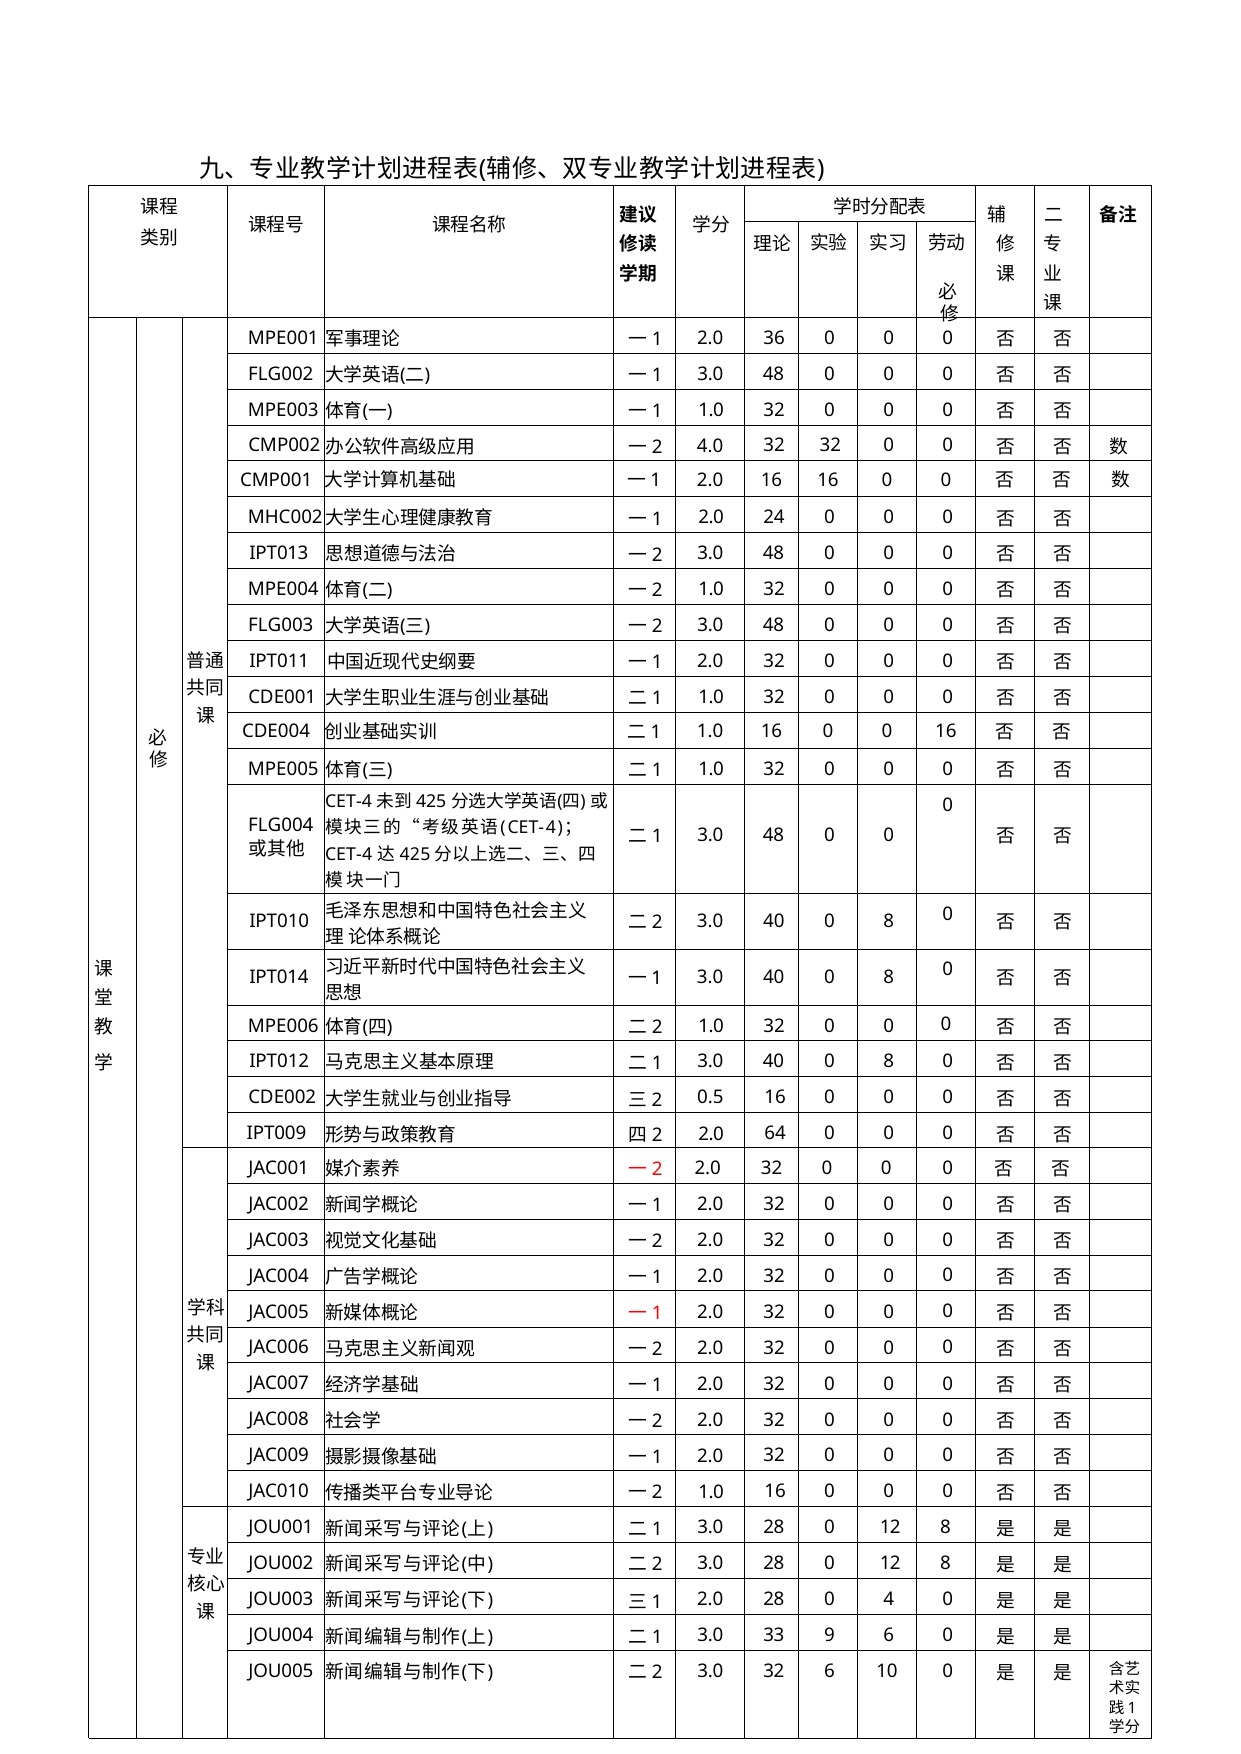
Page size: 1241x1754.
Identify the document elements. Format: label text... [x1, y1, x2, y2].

table_cell 0 [858, 605, 916, 640]
table_cell 0 [917, 749, 975, 784]
table_cell 0 [799, 605, 857, 640]
table_cell 专业 核心 课 [183, 1507, 227, 1737]
table_cell 大学英语(二) [325, 354, 613, 388]
table_cell 体育(二) [325, 569, 613, 604]
table_cell 0 [917, 894, 975, 948]
table_cell 一1 [614, 950, 675, 1004]
table_cell 否 [1035, 1041, 1089, 1076]
table_cell 否 [976, 677, 1034, 712]
table_cell 实验 [799, 222, 857, 317]
table_cell 马克思主义新闻观 [325, 1328, 613, 1362]
table_cell 0 [799, 1507, 857, 1542]
table_cell 新闻编辑与制作(上) [325, 1615, 613, 1650]
table_cell 2.0 [676, 1220, 744, 1254]
table_cell CDE001 [228, 677, 324, 712]
table_cell 军事理论 [325, 318, 613, 353]
table_cell 办公软件高级应用 [325, 426, 613, 460]
table_cell JOU005 [228, 1651, 324, 1737]
table_cell 32 [745, 1220, 798, 1254]
table_header 辅修 课 [976, 186, 1034, 317]
table_cell 28 [745, 1579, 798, 1614]
table_cell 32 [745, 426, 798, 460]
table_header 学分 [676, 186, 744, 317]
table_cell 一 1 [614, 1256, 675, 1290]
table_cell 0 [858, 497, 916, 532]
table_cell 一 2 [614, 605, 675, 640]
table_cell 8 [858, 950, 916, 1004]
table_cell 否 [976, 713, 1034, 748]
table_cell 0 [799, 533, 857, 568]
table_cell [1090, 1220, 1151, 1254]
table_cell 否 [1035, 1148, 1089, 1183]
table_cell 8 [858, 1041, 916, 1076]
table_cell 二 2 [614, 1006, 675, 1040]
table_cell FLG004 或其他 [228, 785, 324, 892]
table_cell 一 2 [614, 1220, 675, 1254]
table_cell 经济学基础 [325, 1363, 613, 1398]
table_cell [1090, 1471, 1151, 1506]
table_cell 1.0 [676, 390, 744, 424]
table_cell 2.0 [676, 1328, 744, 1362]
table_cell 1.0 [676, 749, 744, 784]
table_cell 二 2 [614, 894, 675, 948]
table_cell 否 [1035, 713, 1089, 748]
table_cell 新媒体概论 [325, 1291, 613, 1326]
table_cell 一 1 [614, 497, 675, 532]
table_cell 3.0 [676, 354, 744, 388]
table_cell CET-4 未到 425 分选大学英语(四) 或模块三的“考级英语(CET-4)； CET-4 达 425分以上选二、三、四模 块一门 [325, 785, 613, 892]
table_cell 6 [799, 1651, 857, 1737]
table_cell 否 [976, 785, 1034, 892]
table_cell 二 1 [614, 1507, 675, 1542]
table_cell 3.0 [676, 785, 744, 892]
table_cell 0 [799, 1220, 857, 1254]
table_cell 0 [858, 1148, 916, 1183]
table_cell 0 [917, 569, 975, 604]
table_cell 大学生心理健康教育 [325, 497, 613, 532]
table_cell 12 [858, 1543, 916, 1578]
table_cell 0 [858, 1328, 916, 1362]
table_cell 32 [745, 1328, 798, 1362]
table_cell 2.0 [676, 1256, 744, 1290]
table_cell 48 [745, 533, 798, 568]
table_cell 0 [799, 1291, 857, 1326]
table_cell 0 [917, 785, 975, 892]
table_cell 新闻采写与评论(中) [325, 1543, 613, 1578]
table_cell 一 1 [614, 390, 675, 424]
table_cell 形势与政策教育 [325, 1113, 613, 1147]
table_cell 一 1 [614, 318, 675, 353]
table_cell [1090, 1113, 1151, 1147]
table_cell [1090, 950, 1151, 1004]
table_cell JOU001 [228, 1507, 324, 1542]
table_cell 0 [799, 785, 857, 892]
table_cell [1090, 533, 1151, 568]
table_cell 中国近现代史纲要 [325, 641, 613, 676]
table_cell 10 [858, 1651, 916, 1737]
table_cell 32 [745, 1363, 798, 1398]
table_cell [1090, 1256, 1151, 1290]
table_cell IPT012 [228, 1041, 324, 1076]
table_cell 32 [745, 1148, 798, 1183]
table_cell IPT011 [228, 641, 324, 676]
table_cell 0 [858, 461, 916, 496]
table_cell 0 [799, 894, 857, 948]
table_cell 0 [917, 1615, 975, 1650]
table_cell 否 [976, 1148, 1034, 1183]
table_cell 0.5 [676, 1077, 744, 1112]
table_cell JOU004 [228, 1615, 324, 1650]
table_cell 0 [858, 749, 916, 784]
table_cell 是 [1035, 1507, 1089, 1542]
table_cell 一 2 [614, 1328, 675, 1362]
table_cell 2.0 [676, 1184, 744, 1219]
table_cell [1090, 390, 1151, 424]
table_cell 0 [917, 1148, 975, 1183]
table_cell 一 1 [614, 1291, 675, 1326]
table_cell 9 [799, 1615, 857, 1650]
table_cell 12 [858, 1507, 916, 1542]
table_cell 一 2 [614, 1471, 675, 1506]
table_cell MPE001 [228, 318, 324, 353]
table_cell 0 [858, 569, 916, 604]
table_cell 1.0 [676, 713, 744, 748]
table_cell MPE004 [228, 569, 324, 604]
table_cell 体育(四) [325, 1006, 613, 1040]
table_cell [1090, 1291, 1151, 1326]
table_cell 否 [976, 1435, 1034, 1470]
table_cell 媒介素养 [325, 1148, 613, 1183]
table_cell 0 [917, 497, 975, 532]
table_cell 否 [1035, 1471, 1089, 1506]
table_cell 否 [1035, 1291, 1089, 1326]
table_cell 3.0 [676, 605, 744, 640]
table_cell 0 [917, 1077, 975, 1112]
table_cell 0 [858, 1113, 916, 1147]
table_cell 0 [799, 713, 857, 748]
table_cell 课堂 教 学 [89, 318, 136, 1737]
table_cell JOU002 [228, 1543, 324, 1578]
table_cell 0 [917, 390, 975, 424]
table_cell 是 [1035, 1543, 1089, 1578]
table_cell 否 [1035, 749, 1089, 784]
table_cell 一 1 [614, 354, 675, 388]
table_cell 0 [799, 1363, 857, 1398]
table_cell 8 [917, 1507, 975, 1542]
table_cell [1090, 569, 1151, 604]
table_cell 32 [745, 569, 798, 604]
table_header 学时分配表 [745, 186, 975, 221]
table_cell 理论 [745, 222, 798, 317]
table_cell [1090, 1435, 1151, 1470]
table_cell 0 [858, 426, 916, 460]
table_cell 大学生就业与创业指导 [325, 1077, 613, 1112]
table_cell JAC004 [228, 1256, 324, 1290]
table_header 二专 业课 [1035, 186, 1089, 317]
table_cell 大学生职业生涯与创业基础 [325, 677, 613, 712]
table_cell 2.0 [676, 641, 744, 676]
table_cell 否 [1035, 426, 1089, 460]
table_cell 二 1 [614, 785, 675, 892]
table_cell 3.0 [676, 1651, 744, 1737]
table_cell 是 [1035, 1579, 1089, 1614]
table_cell 64 [745, 1113, 798, 1147]
table_cell MPE006 [228, 1006, 324, 1040]
table_cell 思想道德与法治 [325, 533, 613, 568]
table_cell 否 [976, 950, 1034, 1004]
table_cell 0 [858, 1220, 916, 1254]
table_cell 0 [858, 1399, 916, 1434]
table_cell 2.0 [676, 1579, 744, 1614]
table_cell 创业基础实训 [325, 713, 613, 748]
table_cell 0 [917, 1184, 975, 1219]
table_cell 否 [976, 1471, 1034, 1506]
table_cell [1090, 785, 1151, 892]
table_cell 新闻编辑与制作(下) [325, 1651, 613, 1737]
table_cell 0 [799, 1543, 857, 1578]
table_cell 40 [745, 950, 798, 1004]
table_cell 否 [976, 1256, 1034, 1290]
table_cell 否 [976, 1291, 1034, 1326]
table_cell 0 [799, 1328, 857, 1362]
table_cell JAC007 [228, 1363, 324, 1398]
table_cell 4 [858, 1579, 916, 1614]
table_cell 0 [799, 1579, 857, 1614]
table_cell 0 [799, 497, 857, 532]
table_cell 大学计算机基础 [325, 461, 613, 496]
table_cell 三 2 [614, 1077, 675, 1112]
table_cell 0 [858, 1184, 916, 1219]
table_cell 否 [976, 605, 1034, 640]
table_cell 0 [858, 1291, 916, 1326]
table_cell JAC006 [228, 1328, 324, 1362]
table_cell 2.0 [676, 461, 744, 496]
table_cell 数 [1090, 426, 1151, 460]
table_cell 0 [799, 1077, 857, 1112]
table_cell 2.0 [676, 1148, 744, 1183]
table_cell 普通 共同 课 [183, 318, 227, 1147]
table_cell 0 [917, 1291, 975, 1326]
table_cell 二 1 [614, 1615, 675, 1650]
table_cell 一 1 [614, 641, 675, 676]
table_cell 否 [1035, 533, 1089, 568]
table_cell 一 2 [614, 1148, 675, 1183]
table_cell 新闻学概论 [325, 1184, 613, 1219]
table_cell 3.0 [676, 1507, 744, 1542]
table_cell 3.0 [676, 1041, 744, 1076]
table_cell 0 [917, 641, 975, 676]
table_cell FLG002 [228, 354, 324, 388]
table_cell 否 [976, 641, 1034, 676]
table_cell 0 [858, 1077, 916, 1112]
table_cell JAC002 [228, 1184, 324, 1219]
table_cell 否 [1035, 318, 1089, 353]
table_cell 48 [745, 354, 798, 388]
table_cell 一 1 [614, 1184, 675, 1219]
table_cell 否 [976, 1184, 1034, 1219]
table_cell 否 [1035, 1220, 1089, 1254]
table_cell 16 [917, 713, 975, 748]
table_cell 0 [917, 1399, 975, 1434]
table_cell [1090, 1543, 1151, 1578]
table_cell 体育(三) [325, 749, 613, 784]
table_cell 1.0 [676, 677, 744, 712]
table_cell 毛泽东思想和中国特色社会主义理 论体系概论 [325, 894, 613, 948]
table_cell 28 [745, 1507, 798, 1542]
table_cell 0 [917, 1651, 975, 1737]
table_cell 否 [1035, 641, 1089, 676]
table_cell 3.0 [676, 894, 744, 948]
table_cell 否 [976, 1363, 1034, 1398]
table_cell 否 [1035, 894, 1089, 948]
table_cell 否 [976, 1220, 1034, 1254]
table_cell MPE003 [228, 390, 324, 424]
table_cell 0 [799, 318, 857, 353]
table_cell 2.0 [676, 1113, 744, 1147]
table_cell 0 [799, 1435, 857, 1470]
table_cell 否 [1035, 785, 1089, 892]
table_cell 3.0 [676, 1615, 744, 1650]
table_cell 否 [976, 497, 1034, 532]
table_cell 32 [745, 677, 798, 712]
table_cell 2.0 [676, 1435, 744, 1470]
table_cell [1090, 354, 1151, 388]
table_cell CMP002 [228, 426, 324, 460]
table_cell 16 [745, 461, 798, 496]
table_cell 否 [976, 1041, 1034, 1076]
table_cell JAC001 [228, 1148, 324, 1183]
table_cell 0 [917, 605, 975, 640]
table_cell 否 [1035, 390, 1089, 424]
table_cell 新闻采写与评论(上) [325, 1507, 613, 1542]
table_cell 劳动 [917, 222, 975, 317]
table_cell 16 [745, 1077, 798, 1112]
table_cell [1090, 713, 1151, 748]
table_cell 数 [1090, 461, 1151, 496]
table_cell 0 [858, 677, 916, 712]
table_cell IPT009 [228, 1113, 324, 1147]
table_cell 一 1 [614, 1363, 675, 1398]
table_cell 否 [976, 390, 1034, 424]
table_cell 0 [799, 1256, 857, 1290]
table_cell 否 [1035, 1006, 1089, 1040]
table_cell 0 [917, 677, 975, 712]
table_cell 1.0 [676, 569, 744, 604]
table_cell 32 [745, 1651, 798, 1737]
table_cell JAC009 [228, 1435, 324, 1470]
table_cell 否 [976, 1006, 1034, 1040]
table_cell 32 [745, 390, 798, 424]
table_cell 否 [976, 894, 1034, 948]
table_cell 否 [976, 749, 1034, 784]
table_cell 0 [858, 1256, 916, 1290]
table_cell 0 [917, 1363, 975, 1398]
table_cell 否 [976, 1328, 1034, 1362]
table_cell 8 [917, 1543, 975, 1578]
table_cell 3.0 [676, 533, 744, 568]
table_cell 3.0 [676, 1543, 744, 1578]
table_cell 2.0 [676, 1363, 744, 1398]
table_cell 一 2 [614, 569, 675, 604]
table_cell 0 [858, 1471, 916, 1506]
table_cell 体育(一) [325, 390, 613, 424]
table_cell 0 [917, 354, 975, 388]
table_cell [1090, 1363, 1151, 1398]
table_cell 0 [799, 641, 857, 676]
table_cell 否 [1035, 1113, 1089, 1147]
table_cell CDE004 [228, 713, 324, 748]
table_cell [1090, 1507, 1151, 1542]
table_cell CDE002 [228, 1077, 324, 1112]
table_cell 1.0 [676, 1471, 744, 1506]
table_cell 16 [745, 1471, 798, 1506]
table_cell 否 [976, 533, 1034, 568]
table_cell 视觉文化基础 [325, 1220, 613, 1254]
table_cell 摄影摄像基础 [325, 1435, 613, 1470]
table_cell [1090, 1184, 1151, 1219]
table_cell FLG003 [228, 605, 324, 640]
table_cell 大学英语(三) [325, 605, 613, 640]
table_cell 0 [917, 533, 975, 568]
table_cell 33 [745, 1615, 798, 1650]
table_cell 0 [799, 1113, 857, 1147]
table_cell 24 [745, 497, 798, 532]
table_cell 否 [1035, 677, 1089, 712]
table_cell 一 2 [614, 1399, 675, 1434]
table_cell 0 [799, 1184, 857, 1219]
table_cell 0 [917, 1220, 975, 1254]
table_cell 0 [858, 1006, 916, 1040]
table_cell [1090, 1328, 1151, 1362]
table_header 建议修读学期 [614, 186, 675, 317]
table_cell 0 [858, 533, 916, 568]
table_cell JAC003 [228, 1220, 324, 1254]
table_cell MPE005 [228, 749, 324, 784]
table_cell 0 [858, 390, 916, 424]
table_cell 否 [1035, 1184, 1089, 1219]
table_cell 0 [858, 318, 916, 353]
table_cell 28 [745, 1543, 798, 1578]
table_cell JAC005 [228, 1291, 324, 1326]
table_cell [1090, 894, 1151, 948]
table_cell [1090, 641, 1151, 676]
table_cell 否 [976, 426, 1034, 460]
table_cell 广告学概论 [325, 1256, 613, 1290]
table_cell 否 [976, 1399, 1034, 1434]
table_cell JAC008 [228, 1399, 324, 1434]
table_cell 二 1 [614, 749, 675, 784]
table_cell [1090, 605, 1151, 640]
table_cell 32 [745, 1291, 798, 1326]
table_cell 0 [799, 1471, 857, 1506]
table_cell 二 1 [614, 713, 675, 748]
table_header 课程号 [228, 186, 324, 317]
table_header 备注 [1090, 186, 1151, 317]
table_cell 0 [917, 1579, 975, 1614]
table_cell 0 [917, 1113, 975, 1147]
table_cell 2.0 [676, 1291, 744, 1326]
table_cell 0 [858, 785, 916, 892]
table_cell 2.0 [676, 497, 744, 532]
table_cell 否 [1035, 1363, 1089, 1398]
table_cell 四 2 [614, 1113, 675, 1147]
table_cell IPT013 [228, 533, 324, 568]
table_cell 一 2 [614, 426, 675, 460]
table_cell 0 [917, 1256, 975, 1290]
table_cell 0 [858, 641, 916, 676]
table_cell 0 [917, 461, 975, 496]
table_cell 必 修 [137, 318, 182, 1737]
table_cell 0 [858, 1363, 916, 1398]
table_cell 一 2 [614, 533, 675, 568]
table_cell 0 [799, 569, 857, 604]
table_cell [1090, 1615, 1151, 1650]
table_cell 0 [917, 1328, 975, 1362]
table_cell 三 1 [614, 1579, 675, 1614]
table_cell 0 [917, 950, 975, 1004]
table_cell 6 [858, 1615, 916, 1650]
table_cell 否 [1035, 605, 1089, 640]
table_cell 16 [799, 461, 857, 496]
table_cell [1090, 497, 1151, 532]
table_cell 2.0 [676, 1399, 744, 1434]
table_header 课程名称 [325, 186, 613, 317]
table_cell 否 [976, 318, 1034, 353]
table_cell 48 [745, 605, 798, 640]
table_cell JOU003 [228, 1579, 324, 1614]
table_cell 40 [745, 894, 798, 948]
table_cell 社会学 [325, 1399, 613, 1434]
table_cell 否 [1035, 1077, 1089, 1112]
table_cell 是 [976, 1543, 1034, 1578]
table_cell 否 [1035, 497, 1089, 532]
table_cell 否 [976, 461, 1034, 496]
table_cell 传播类平台专业导论 [325, 1471, 613, 1506]
table_cell [1090, 677, 1151, 712]
table_cell 40 [745, 1041, 798, 1076]
table_cell 是 [1035, 1615, 1089, 1650]
table_cell 0 [799, 1041, 857, 1076]
table_cell 32 [745, 1399, 798, 1434]
table_cell 二 1 [614, 1041, 675, 1076]
text 九、专业教学计划进程表(辅修、双专业教学计划进程表) [199, 151, 1093, 184]
table_cell 0 [858, 1435, 916, 1470]
table_cell 否 [1035, 1435, 1089, 1470]
table_cell 实习 [858, 222, 916, 317]
table_cell 32 [745, 1006, 798, 1040]
table_cell [1090, 318, 1151, 353]
table_cell 一1 [614, 461, 675, 496]
table_cell 0 [917, 1006, 975, 1040]
table_cell 否 [1035, 950, 1089, 1004]
table_cell 是 [976, 1615, 1034, 1650]
table_cell MHC002 [228, 497, 324, 532]
table_cell 一 1 [614, 1435, 675, 1470]
table_cell 是 [1035, 1651, 1089, 1737]
table_cell 0 [799, 677, 857, 712]
table_cell 1.0 [676, 1006, 744, 1040]
table_cell 16 [745, 713, 798, 748]
table_cell 32 [745, 749, 798, 784]
table_cell 习近平新时代中国特色社会主义思想 [325, 950, 613, 1004]
table_cell 0 [917, 1435, 975, 1470]
table_cell 0 [799, 1148, 857, 1183]
table_cell 32 [799, 426, 857, 460]
table_cell [1090, 1077, 1151, 1112]
table_cell 0 [917, 318, 975, 353]
table_cell 否 [976, 354, 1034, 388]
table_cell 0 [858, 354, 916, 388]
table_cell 否 [1035, 569, 1089, 604]
table_cell 2.0 [676, 318, 744, 353]
table_cell 是 [976, 1507, 1034, 1542]
table_cell 0 [799, 1006, 857, 1040]
table_cell 否 [976, 1113, 1034, 1147]
table_cell 二 2 [614, 1543, 675, 1578]
table_cell 32 [745, 641, 798, 676]
table_cell 否 [1035, 354, 1089, 388]
table_header 课程 类别 [89, 186, 227, 317]
table_cell [1090, 749, 1151, 784]
table_cell 否 [976, 569, 1034, 604]
table_cell 32 [745, 1184, 798, 1219]
table_cell 4.0 [676, 426, 744, 460]
table_cell [1090, 1579, 1151, 1614]
table_cell [1090, 1041, 1151, 1076]
table_cell 含艺术实践1学分 [1090, 1651, 1151, 1737]
table_cell 否 [1035, 461, 1089, 496]
table_cell 48 [745, 785, 798, 892]
table_cell 0 [799, 1399, 857, 1434]
table_cell IPT014 [228, 950, 324, 1004]
table_cell [1090, 1148, 1151, 1183]
table_cell [1090, 1399, 1151, 1434]
table_cell 二 2 [614, 1651, 675, 1737]
table_cell 否 [1035, 1256, 1089, 1290]
table_cell 3.0 [676, 950, 744, 1004]
table_cell 学科 共同 课 [183, 1148, 227, 1506]
table_cell 否 [1035, 1328, 1089, 1362]
table_cell 32 [745, 1256, 798, 1290]
table_cell 36 [745, 318, 798, 353]
table_cell 否 [976, 1077, 1034, 1112]
table_cell 0 [917, 1471, 975, 1506]
table_cell 否 [1035, 1399, 1089, 1434]
table_cell 是 [976, 1651, 1034, 1737]
table_cell 0 [799, 390, 857, 424]
table_cell 8 [858, 894, 916, 948]
table_cell 新闻采写与评论(下) [325, 1579, 613, 1614]
table_cell 0 [799, 354, 857, 388]
table_cell 二 1 [614, 677, 675, 712]
table_cell CMP001 [228, 461, 324, 496]
table_cell 0 [917, 426, 975, 460]
table_cell 0 [917, 1041, 975, 1076]
table_cell IPT010 [228, 894, 324, 948]
table_cell 32 [745, 1435, 798, 1470]
table_cell 0 [799, 749, 857, 784]
table_cell 0 [799, 950, 857, 1004]
table_cell 0 [858, 713, 916, 748]
table_cell 马克思主义基本原理 [325, 1041, 613, 1076]
table_cell 是 [976, 1579, 1034, 1614]
table_cell [1090, 1006, 1151, 1040]
table_cell JAC010 [228, 1471, 324, 1506]
